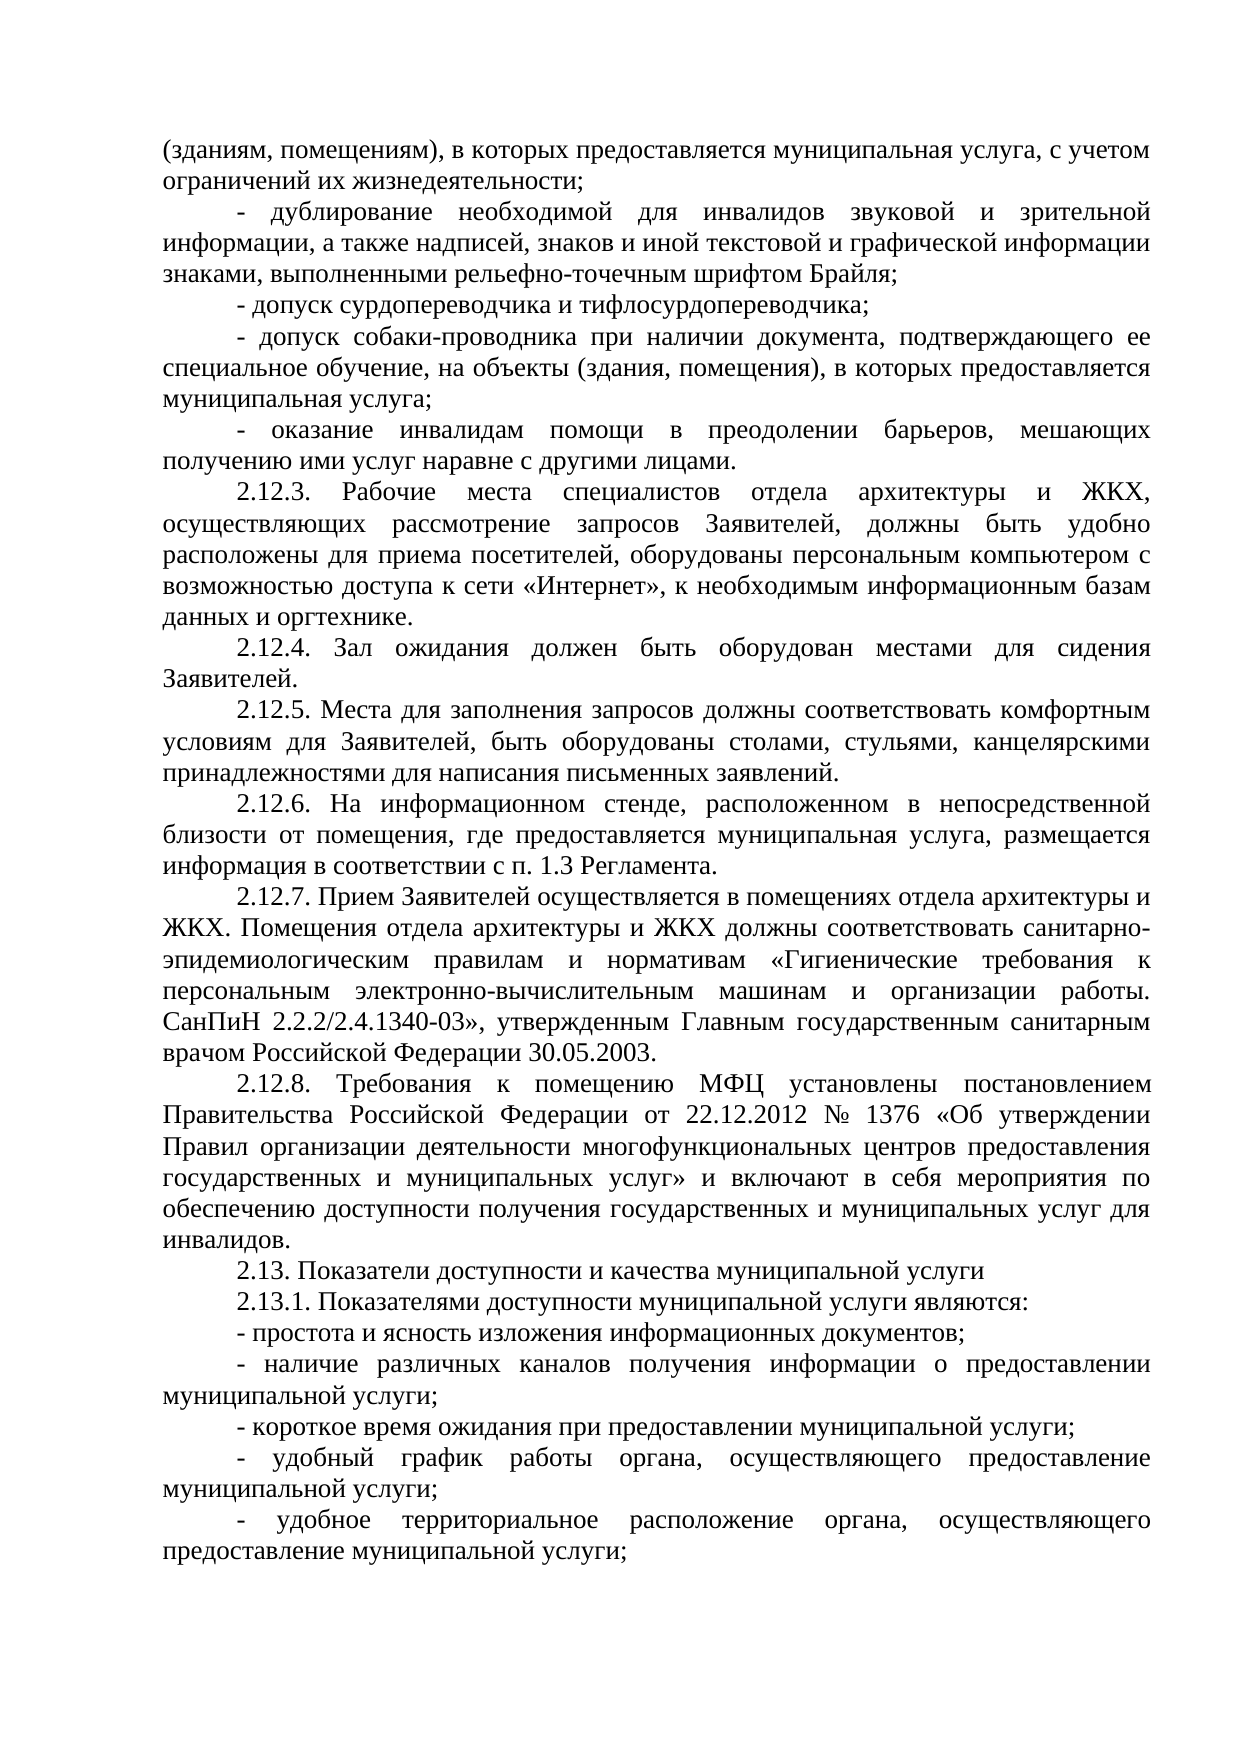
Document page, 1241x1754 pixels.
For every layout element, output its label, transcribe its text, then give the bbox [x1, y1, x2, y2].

text 2.12.6. На информационном стенде, расположенном в непосредственной близости от помещения, где предоставляется муниципальная услуга, размещается информация в соответствии с п. 1.3 Регламента. [162, 787, 1152, 880]
text - короткое время ожидания при предоставлении муниципальной услуги; [162, 1410, 1152, 1441]
text 2.13.1. Показателями доступности муниципальной услуги являются: [162, 1285, 1152, 1316]
text 2.12.4. Зал ожидания должен быть оборудован местами для сидения Заявителей. [162, 631, 1152, 693]
text - удобный график работы органа, осуществляющего предоставление муниципальной услуги; [162, 1441, 1152, 1503]
text - наличие различных каналов получения информации о предоставлении муниципальной услуги; [162, 1348, 1152, 1410]
text 2.12.5. Места для заполнения запросов должны соответствовать комфортным условиям для Заявителей, быть оборудованы столами, стульями, канцелярскими принадлежностями для написания письменных заявлений. [162, 693, 1152, 787]
text 2.12.3. Рабочие места специалистов отдела архитектуры и ЖКХ, осуществляющих рассмотрение запросов Заявителей, должны быть удобно расположены для приема посетителей, оборудованы персональным компьютером с возможностью доступа к сети «Интернет», к необходимым информационным базам данных и оргтехнике. [162, 476, 1152, 631]
text - удобное территориальное расположение органа, осуществляющего предоставление муниципальной услуги; [162, 1503, 1152, 1566]
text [162, 133, 1152, 195]
text 2.12.8. Требования к помещению МФЦ установлены постановлением Правительства Российской Федерации от 22.12.2012 № 1376 «Об утверждении Правил организации деятельности многофункциональных центров предоставления государственных и муниципальных услуг» и включают в себя мероприятия по обеспечению доступности получения государственных и муниципальных услуг для инвалидов. [162, 1067, 1152, 1254]
text 2.12.7. Прием Заявителей осуществляется в помещениях отдела архитектуры и ЖКХ. Помещения отдела архитектуры и ЖКХ должны соответствовать санитарно-эпидемиологическим правилам и нормативам «Гигиенические требования к персональным электронно-вычислительным машинам и организации работы. СанПиН 2.2.2/2.4.1340-03», утвержденным Главным государственным санитарным врачом Российской Федерации 30.05.2003. [162, 880, 1152, 1067]
text - оказание инвалидам помощи в преодолении барьеров, мешающих получению ими услуг наравне с другими лицами. [162, 413, 1152, 476]
text - дублирование необходимой для инвалидов звуковой и зрительной информации, а также надписей, знаков и иной текстовой и графической информации знаками, выполненными рельефно-точечным шрифтом Брайля; [162, 195, 1152, 289]
text 2.13. Показатели доступности и качества муниципальной услуги [162, 1254, 1152, 1285]
text - допуск сурдопереводчика и тифлосурдопереводчика; [162, 289, 1152, 320]
text - допуск собаки-проводника при наличии документа, подтверждающего ее специальное обучение, на объекты (здания, помещения), в которых предоставляется муниципальная услуга; [162, 320, 1152, 413]
text - простота и ясность изложения информационных документов; [162, 1316, 1152, 1348]
